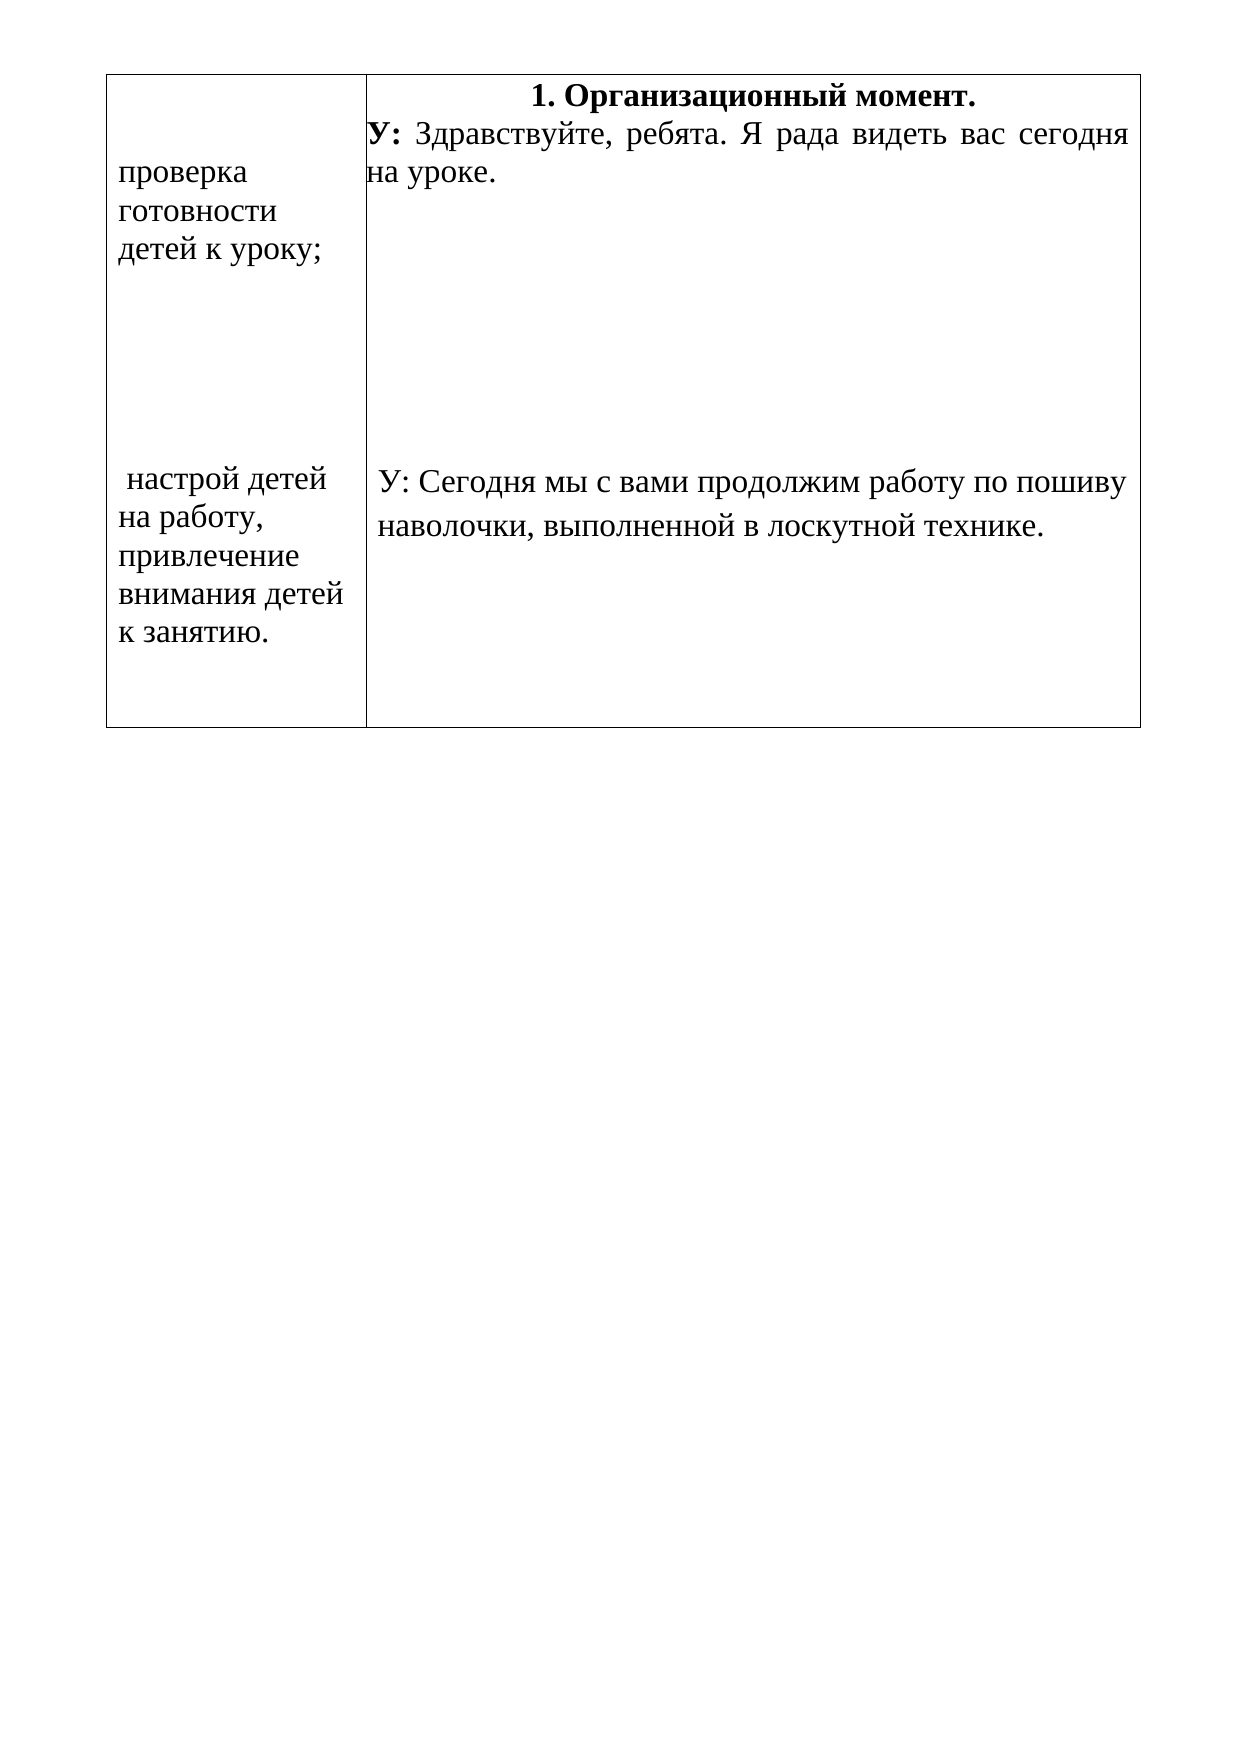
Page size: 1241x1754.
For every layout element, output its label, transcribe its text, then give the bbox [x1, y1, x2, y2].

table_cell 1. Организационный момент. У: Здравствуйте, ребята. Я рада видеть вас сегодня на уроке. У: Сегодня мы с вами продолжим работу по пошиву наволочки, выполненной в лоскутной технике. [367, 75, 1140, 727]
table_cell проверка готовности детей к уроку; настрой детей на работу, привлечение внимания детей к занятию. [107, 75, 366, 727]
